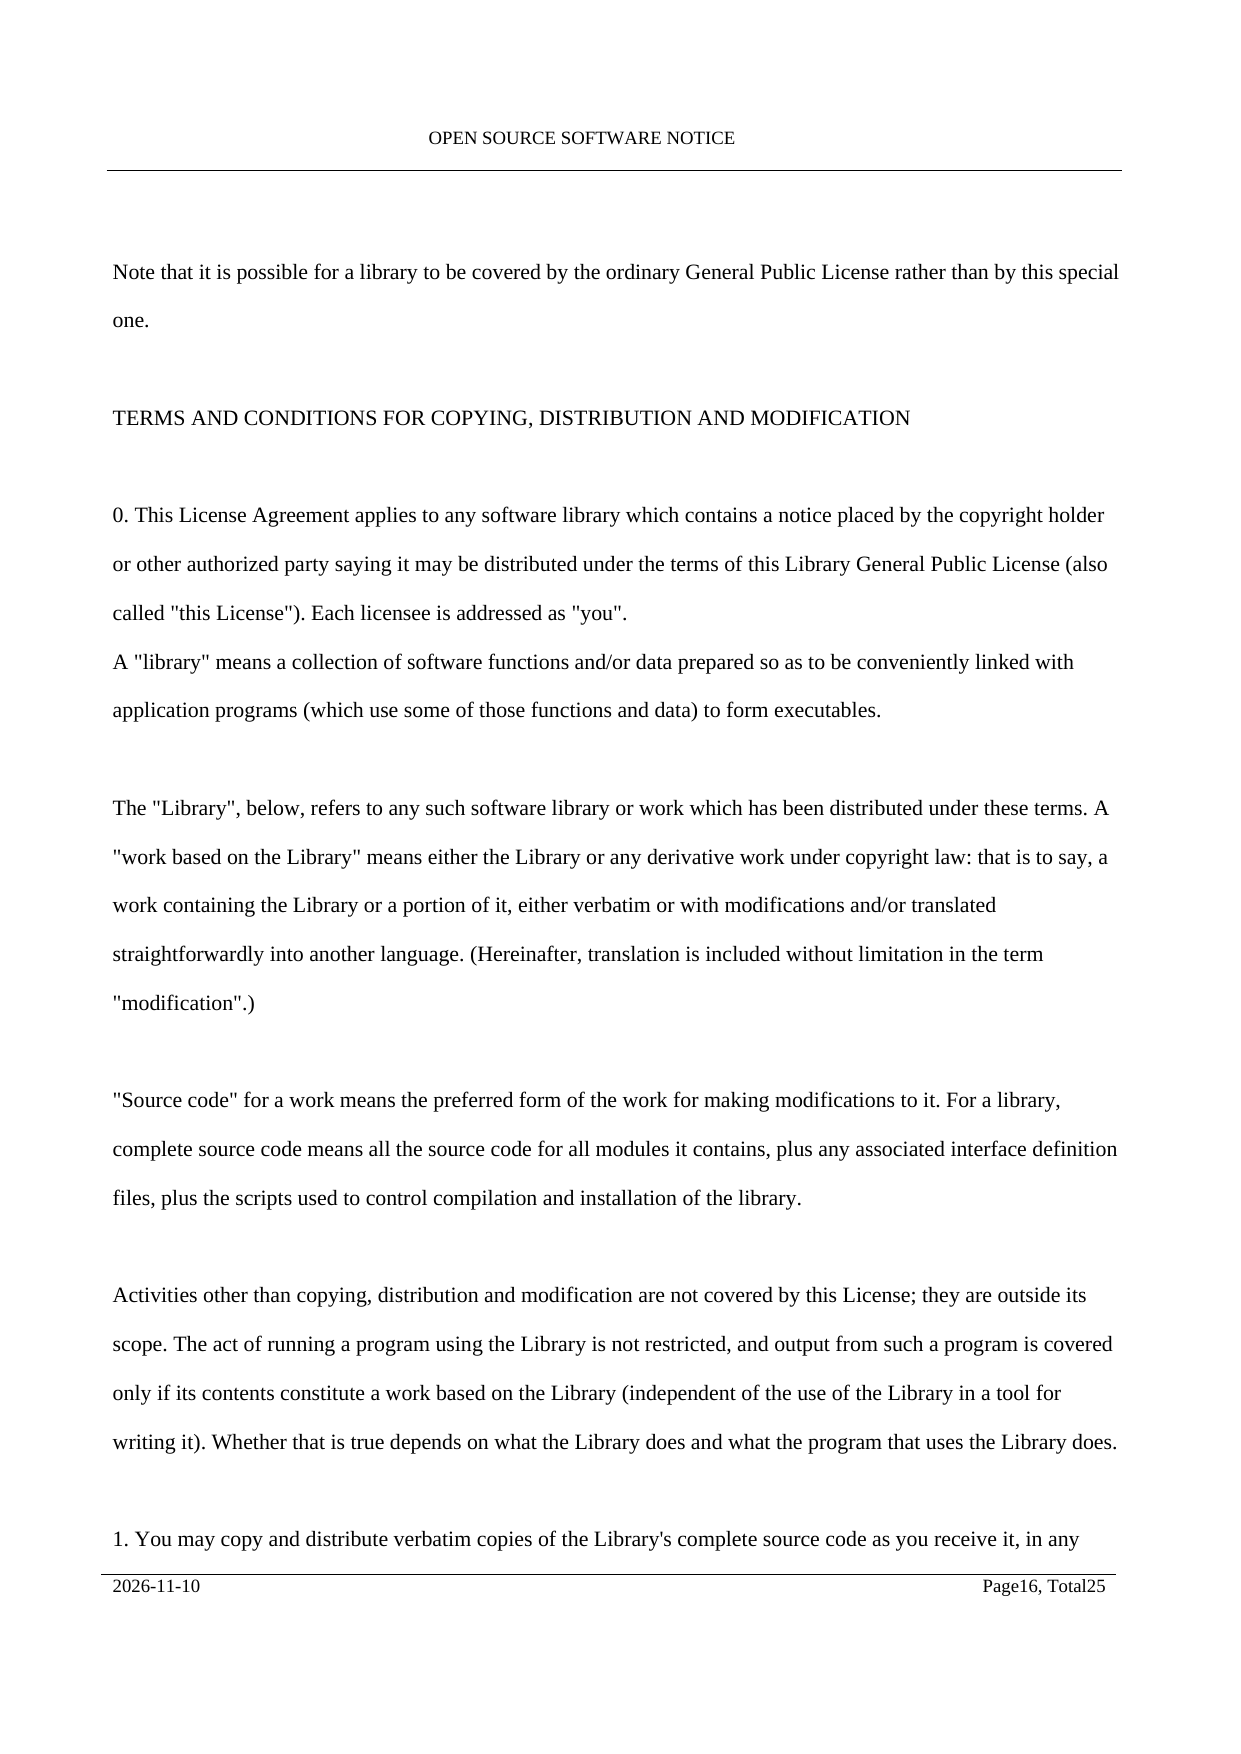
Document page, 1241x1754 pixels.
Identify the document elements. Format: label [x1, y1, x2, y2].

text [112, 206, 1128, 1555]
